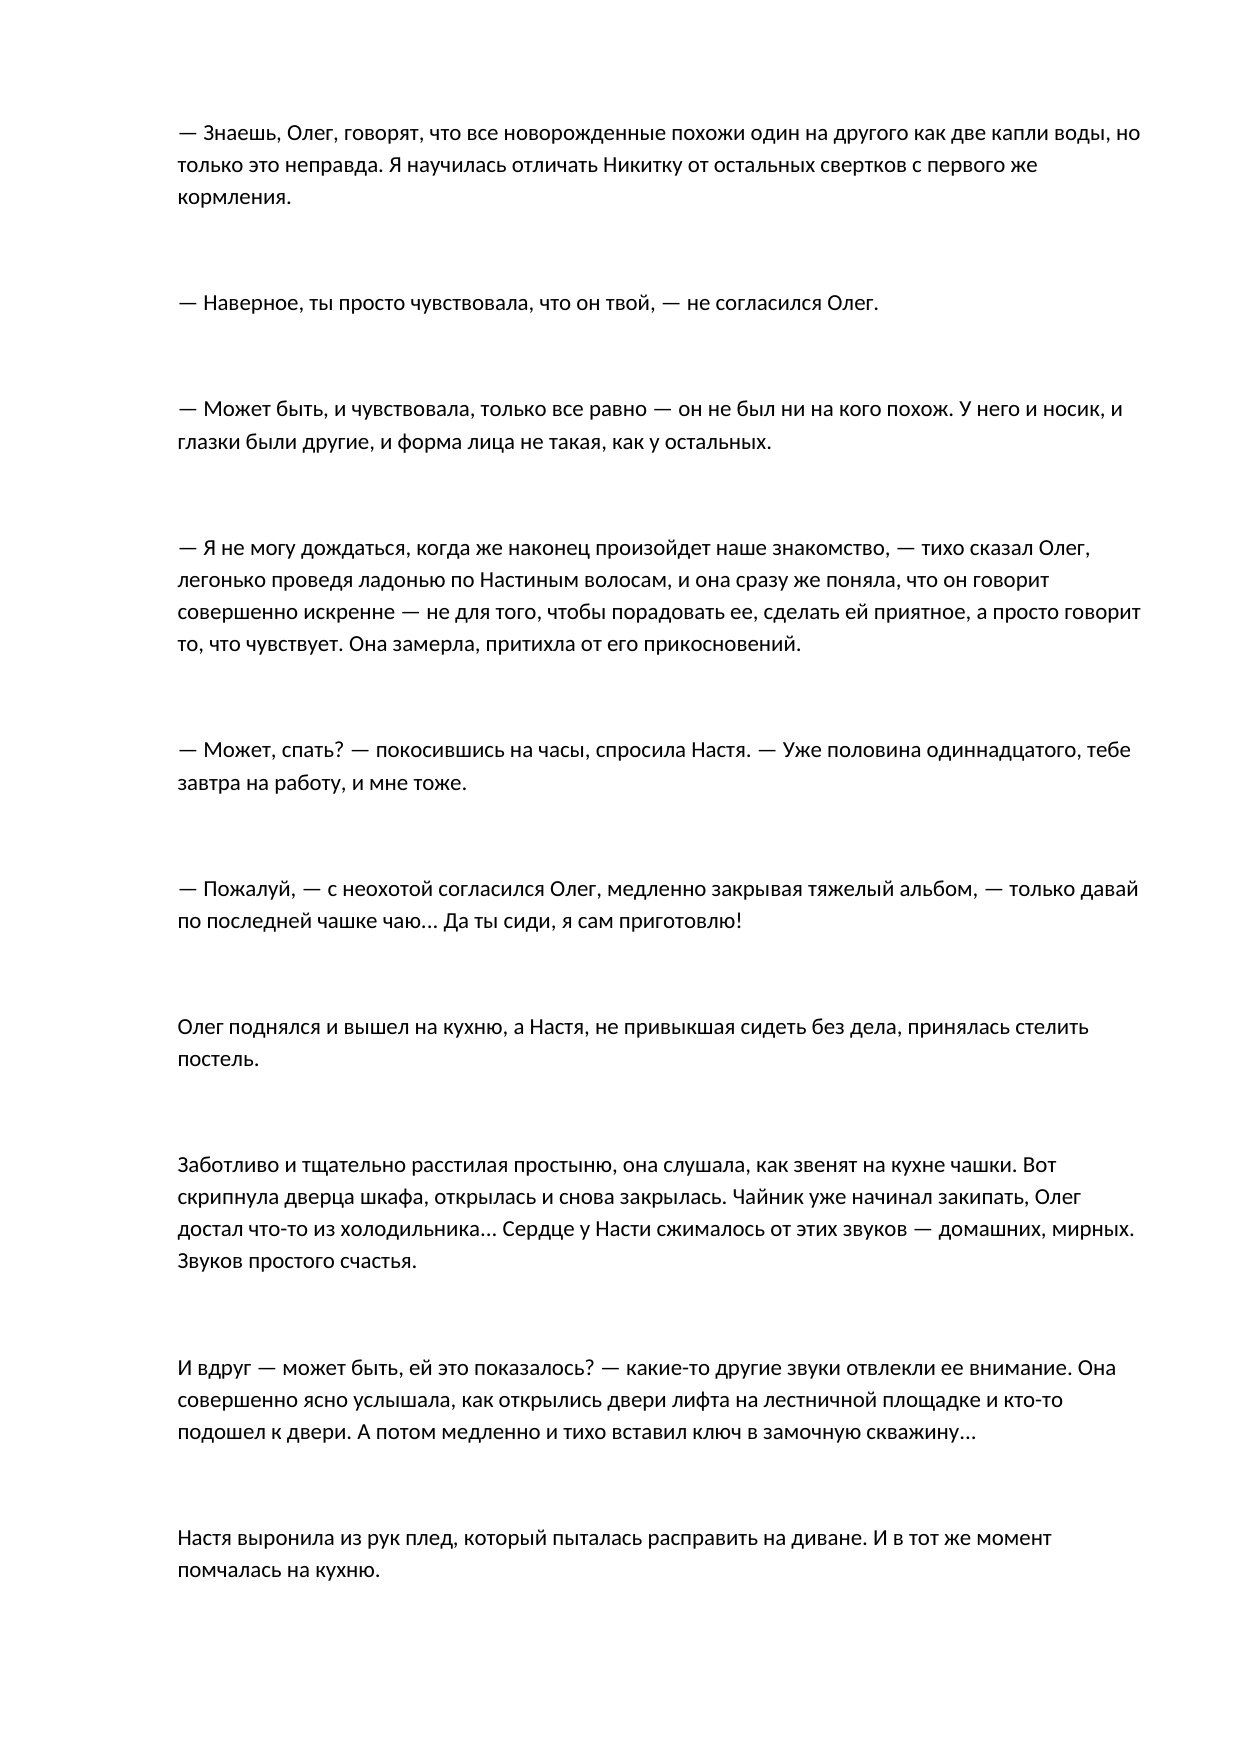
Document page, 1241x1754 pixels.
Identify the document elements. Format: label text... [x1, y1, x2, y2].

text — Пожалуй, — с неохотой согласился Олег, медленно закрывая тяжелый альбом, — только давай по последней чашке чаю... Да ты сиди, я сам приготовлю! [177, 874, 1152, 934]
text Олег поднялся и вышел на кухню, а Настя, не привыкшая сидеть без дела, принялась стелить постель. [177, 1012, 1152, 1072]
text — Я не могу дождаться, когда же наконец произойдет наше знакомство, — тихо сказал Олег, легонько проведя ладонью по Настиным волосам, и она сразу же поняла, что он говорит совершенно искренне — не для того, чтобы порадовать ее, сделать ей приятное, а просто говорит то, что чувствует. Она замерла, притихла от его прикосновений. [177, 533, 1152, 657]
text — Может, спать? — покосившись на часы, спросила Настя. — Уже половина одиннадцатого, тебе завтра на работу, и мне тоже. [177, 735, 1152, 796]
text — Может быть, и чувствовала, только все равно — он не был ни на кого похож. У него и носик, и глазки были другие, и форма лица не такая, как у остальных. [177, 394, 1152, 455]
text Заботливо и тщательно расстилая простыню, она слушала, как звенят на кухне чашки. Вот скрипнула дверца шкафа, открылась и снова закрылась. Чайник уже начинал закипать, Олег достал что-то из холодильника... Сердце у Насти сжималось от этих звуков — домашних, мирных. Звуков простого счастья. [177, 1150, 1152, 1275]
text И вдруг — может быть, ей это показалось? — какие-то другие звуки отвлекли ее внимание. Она совершенно ясно услышала, как открылись двери лифта на лестничной площадке и кто-то подошел к двери. А потом медленно и тихо вставил ключ в замочную скважину... [177, 1353, 1152, 1445]
text — Знаешь, Олег, говорят, что все новорожденные похожи один на другого как две капли воды, но только это неправда. Я научилась отличать Никитку от остальных свертков с первого же кормления. [177, 118, 1152, 211]
text Настя выронила из рук плед, который пыталась расправить на диване. И в тот же момент помчалась на кухню. [177, 1523, 1152, 1583]
text — Наверное, ты просто чувствовала, что он твой, — не согласился Олег. [177, 288, 1152, 317]
